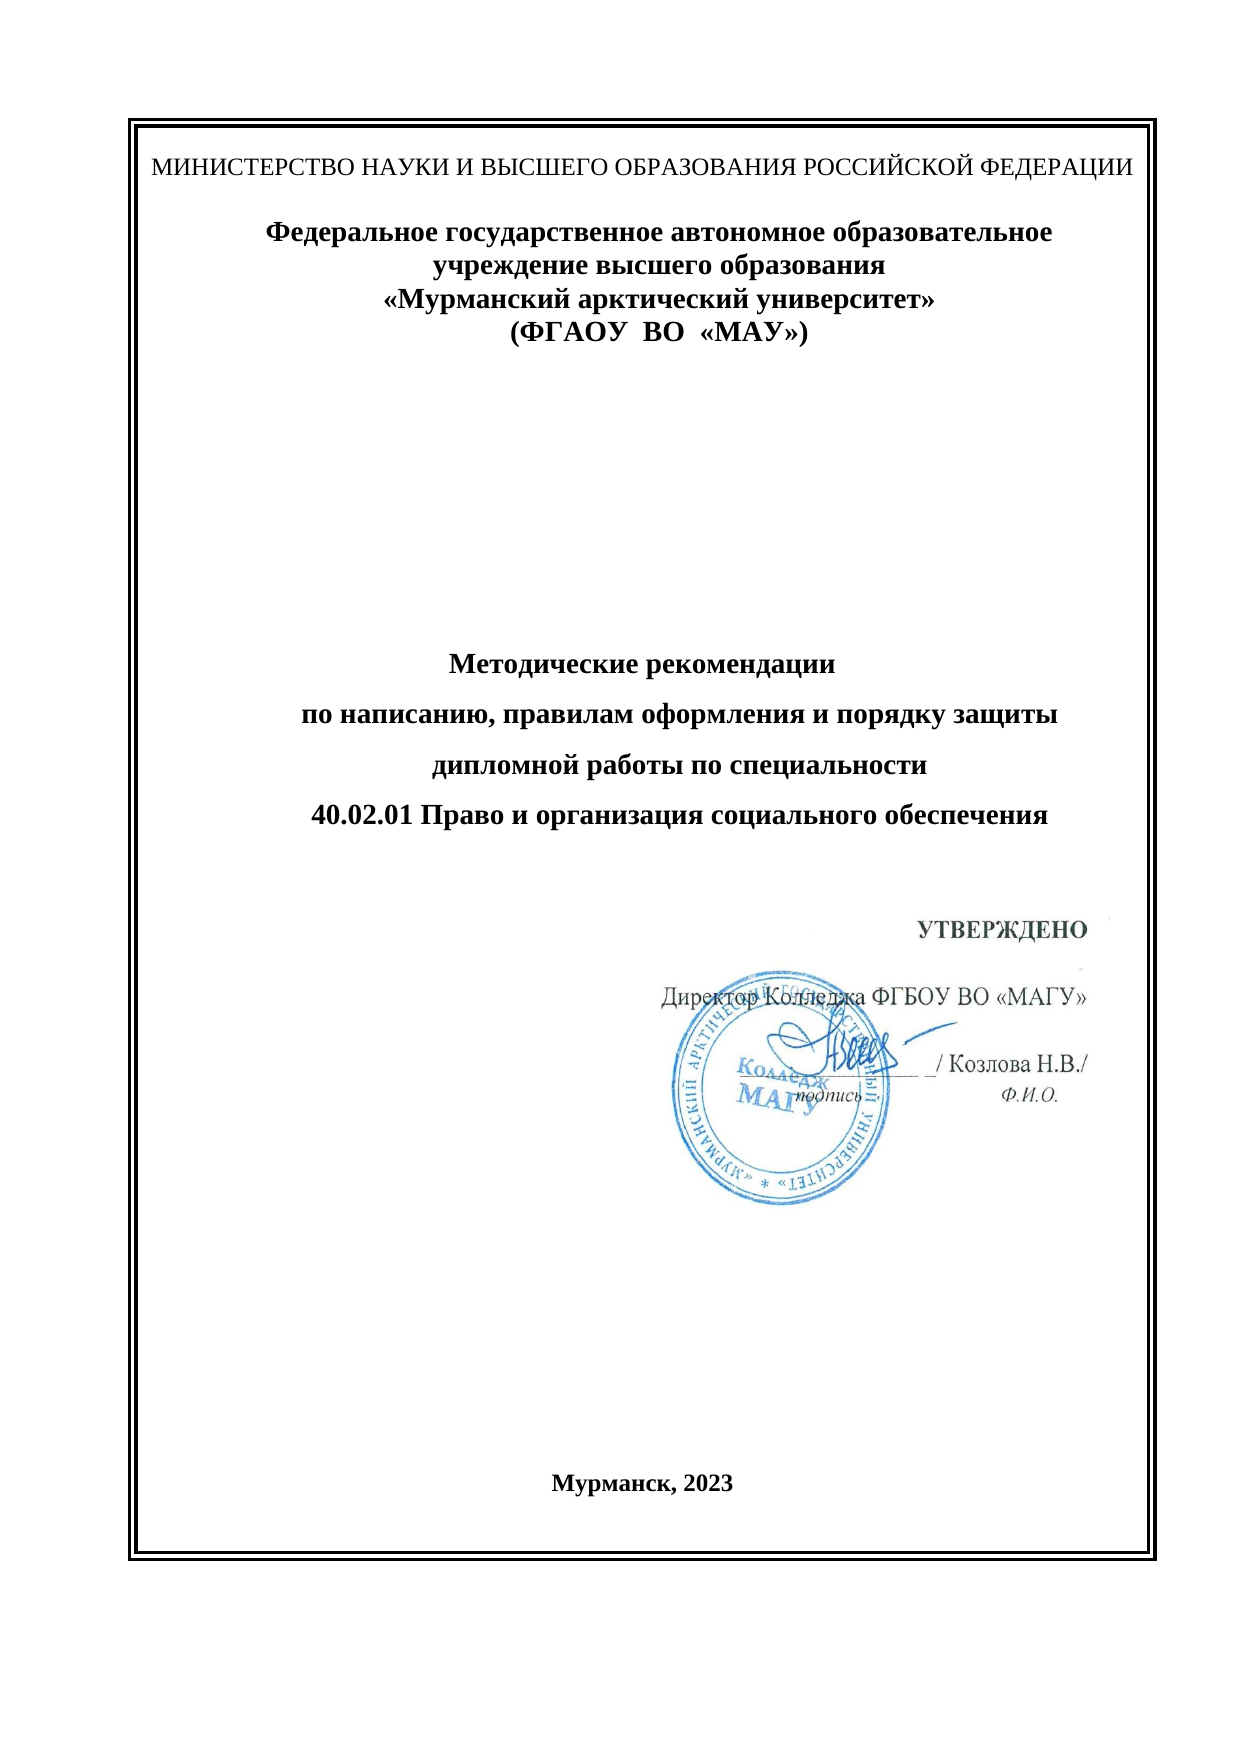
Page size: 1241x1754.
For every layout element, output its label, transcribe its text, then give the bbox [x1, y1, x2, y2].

table_header МИНИСТЕРСТВО НАУКИ И ВЫСШЕГО ОБРАЗОВАНИЯ РОССИЙСКОЙ ФЕДЕРАЦИИ Методические рекомендации по написанию, правилам оформления и порядку защиты дипломной работы по специальности 40.02.01 Право и организация социального обеспечения Мурманск, 2023 [133, 121, 1152, 1551]
picture [611, 912, 1130, 1215]
